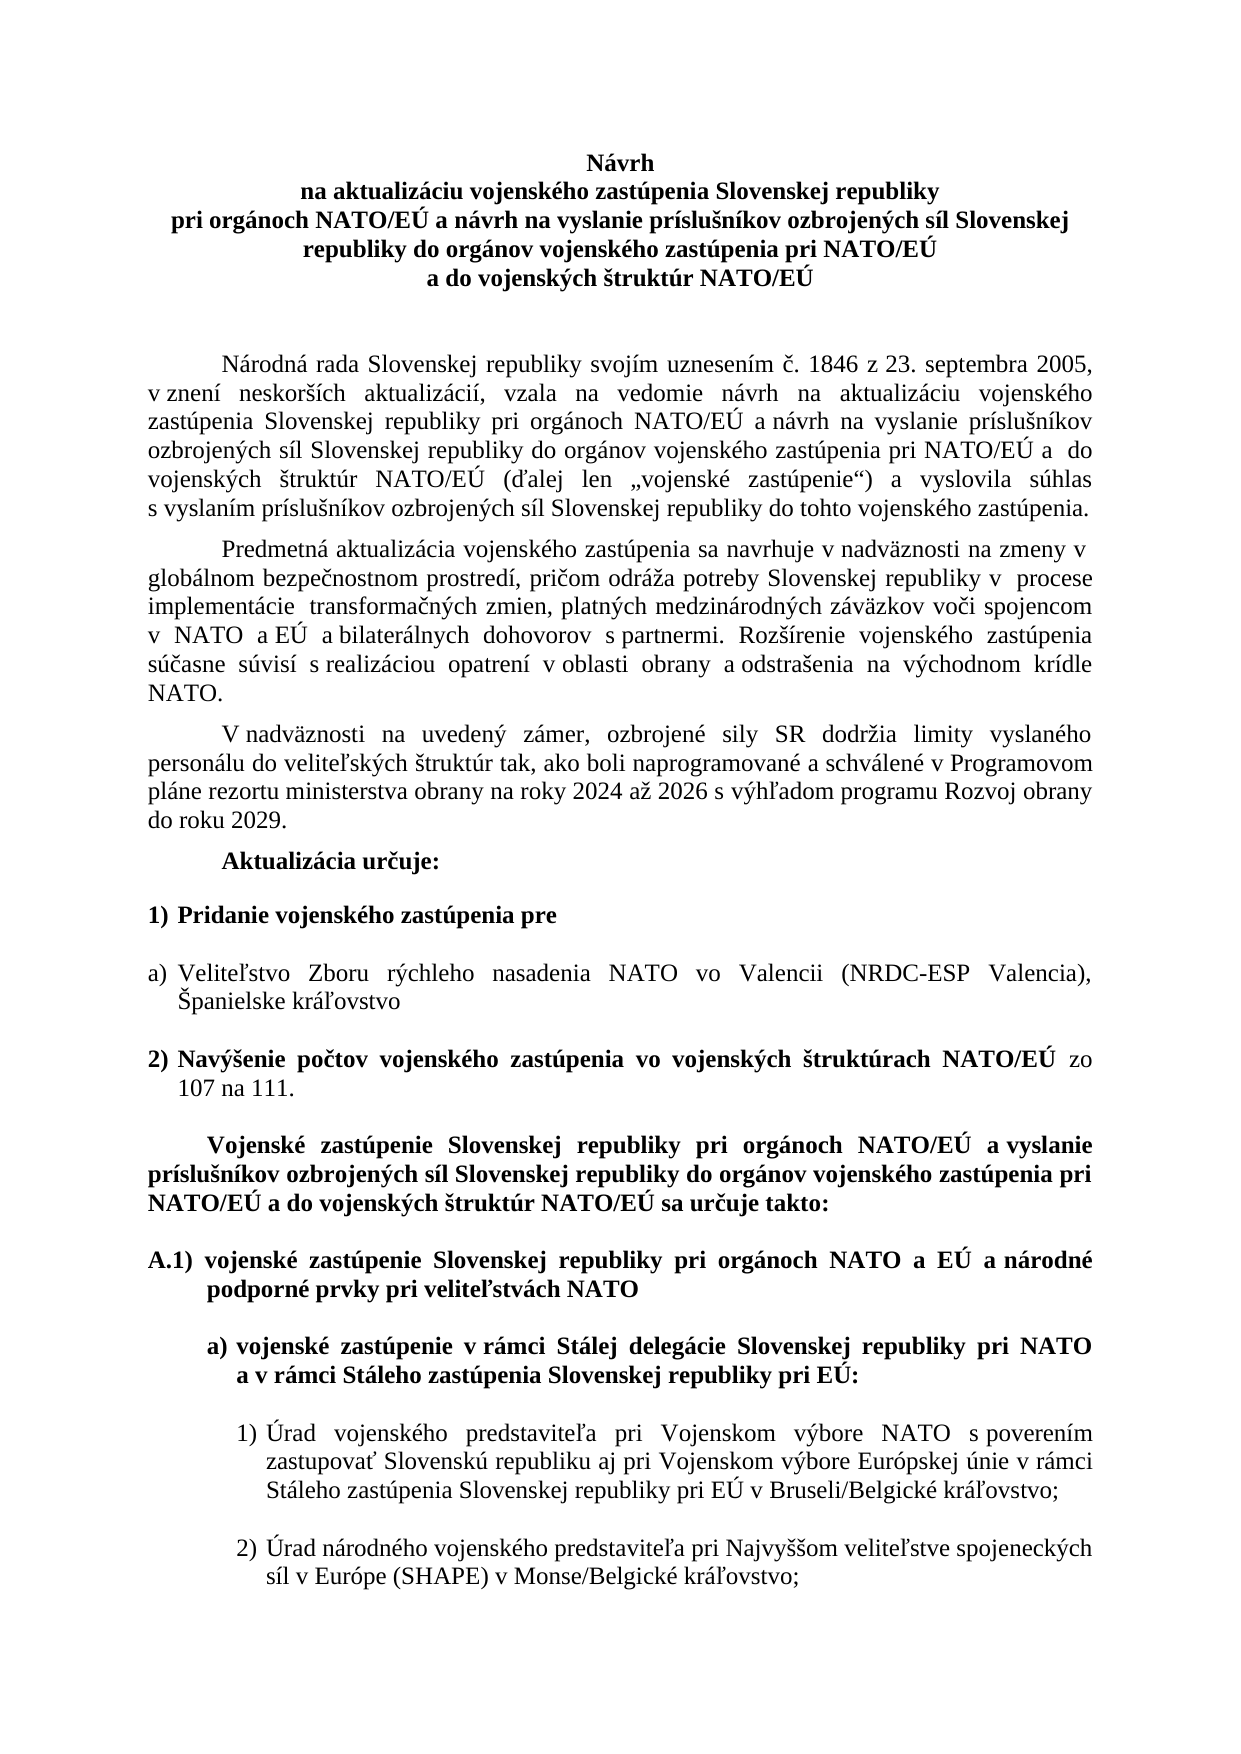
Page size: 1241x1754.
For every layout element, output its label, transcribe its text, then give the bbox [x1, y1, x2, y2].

text pri orgánoch NATO/EÚ a návrh na vyslanie príslušníkov ozbrojených síl Slovenskej republiky do orgánov vojenského zastúpenia pri NATO/EÚ [148, 205, 1093, 263]
text V nadväznosti na uvedený zámer, ozbrojené sily SR dodržia limity vyslaného personálu do veliteľských štruktúr tak, ako boli naprogramované a schválené v Programovom pláne rezortu ministerstva obrany na roky 2024 až 2026 s výhľadom programu Rozvoj obrany do roku 2029. [148, 719, 1093, 834]
list vojenské zastúpenie v rámci Stálej delegácie Slovenskej republiky pri NATO a v rámci Stáleho zastúpenia Slovenskej republiky pri EÚ: [207, 1331, 1093, 1389]
text Aktualizácia určuje: [192, 846, 1093, 875]
list Úrad národného vojenského predstaviteľa pri Najvyššom veliteľstve spojeneckých síl v Európe (SHAPE) v Monse/Belgické kráľovstvo; [236, 1533, 1093, 1590]
text A.1) vojenské zastúpenie Slovenskej republiky pri orgánoch NATO a EÚ a národné podporné prvky pri veliteľstvách NATO [148, 1245, 1093, 1303]
text Vojenské zastúpenie Slovenskej republiky pri orgánoch NATO/EÚ a vyslanie príslušníkov ozbrojených síl Slovenskej republiky do orgánov vojenského zastúpenia pri NATO/EÚ a do vojenských štruktúr NATO/EÚ sa určuje takto: [148, 1130, 1093, 1216]
text a do vojenských štruktúr NATO/EÚ [148, 263, 1093, 291]
list Veliteľstvo Zboru rýchleho nasadenia NATO vo Valencii (NRDC-ESP Valencia), Španielske kráľovstvo [148, 958, 1093, 1015]
text Národná rada Slovenskej republiky svojím uznesením č. 1846 z 23. septembra 2005, v znení neskorších aktualizácií, vzala na vedomie návrh na aktualizáciu vojenského zastúpenia Slovenskej republiky pri orgánoch NATO/EÚ a návrh na vyslanie príslušníkov ozbrojených síl Slovenskej republiky do orgánov vojenského zastúpenia pri NATO/EÚ a do vojenských štruktúr NATO/EÚ (ďalej len „vojenské zastúpenie“) a vyslovila súhlas s vyslaním príslušníkov ozbrojených síl Slovenskej republiky do tohto vojenského zastúpenia. [148, 349, 1093, 521]
list Úrad vojenského predstaviteľa pri Vojenskom výbore NATO s poverením zastupovať Slovenskú republiku aj pri Vojenskom výbore Európskej únie v rámci Stáleho zastúpenia Slovenskej republiky pri EÚ v Bruseli/Belgické kráľovstvo; [236, 1418, 1093, 1504]
text na aktualizáciu vojenského zastúpenia Slovenskej republiky [148, 176, 1093, 205]
list Pridanie vojenského zastúpenia pre [148, 900, 1093, 929]
text Návrh [148, 148, 1093, 176]
list Navýšenie počtov vojenského zastúpenia vo vojenských štruktúrach NATO/EÚ zo 107 na 111. [148, 1044, 1093, 1101]
text Predmetná aktualizácia vojenského zastúpenia sa navrhuje v nadväznosti na zmeny v globálnom bezpečnostnom prostredí, pričom odráža potreby Slovenskej republiky v procese implementácie transformačných zmien, platných medzinárodných záväzkov voči spojencom v NATO a EÚ a bilaterálnych dohovorov s partnermi. Rozšírenie vojenského zastúpenia súčasne súvisí s realizáciou opatrení v oblasti obrany a odstrašenia na východnom krídle NATO. [148, 534, 1093, 706]
